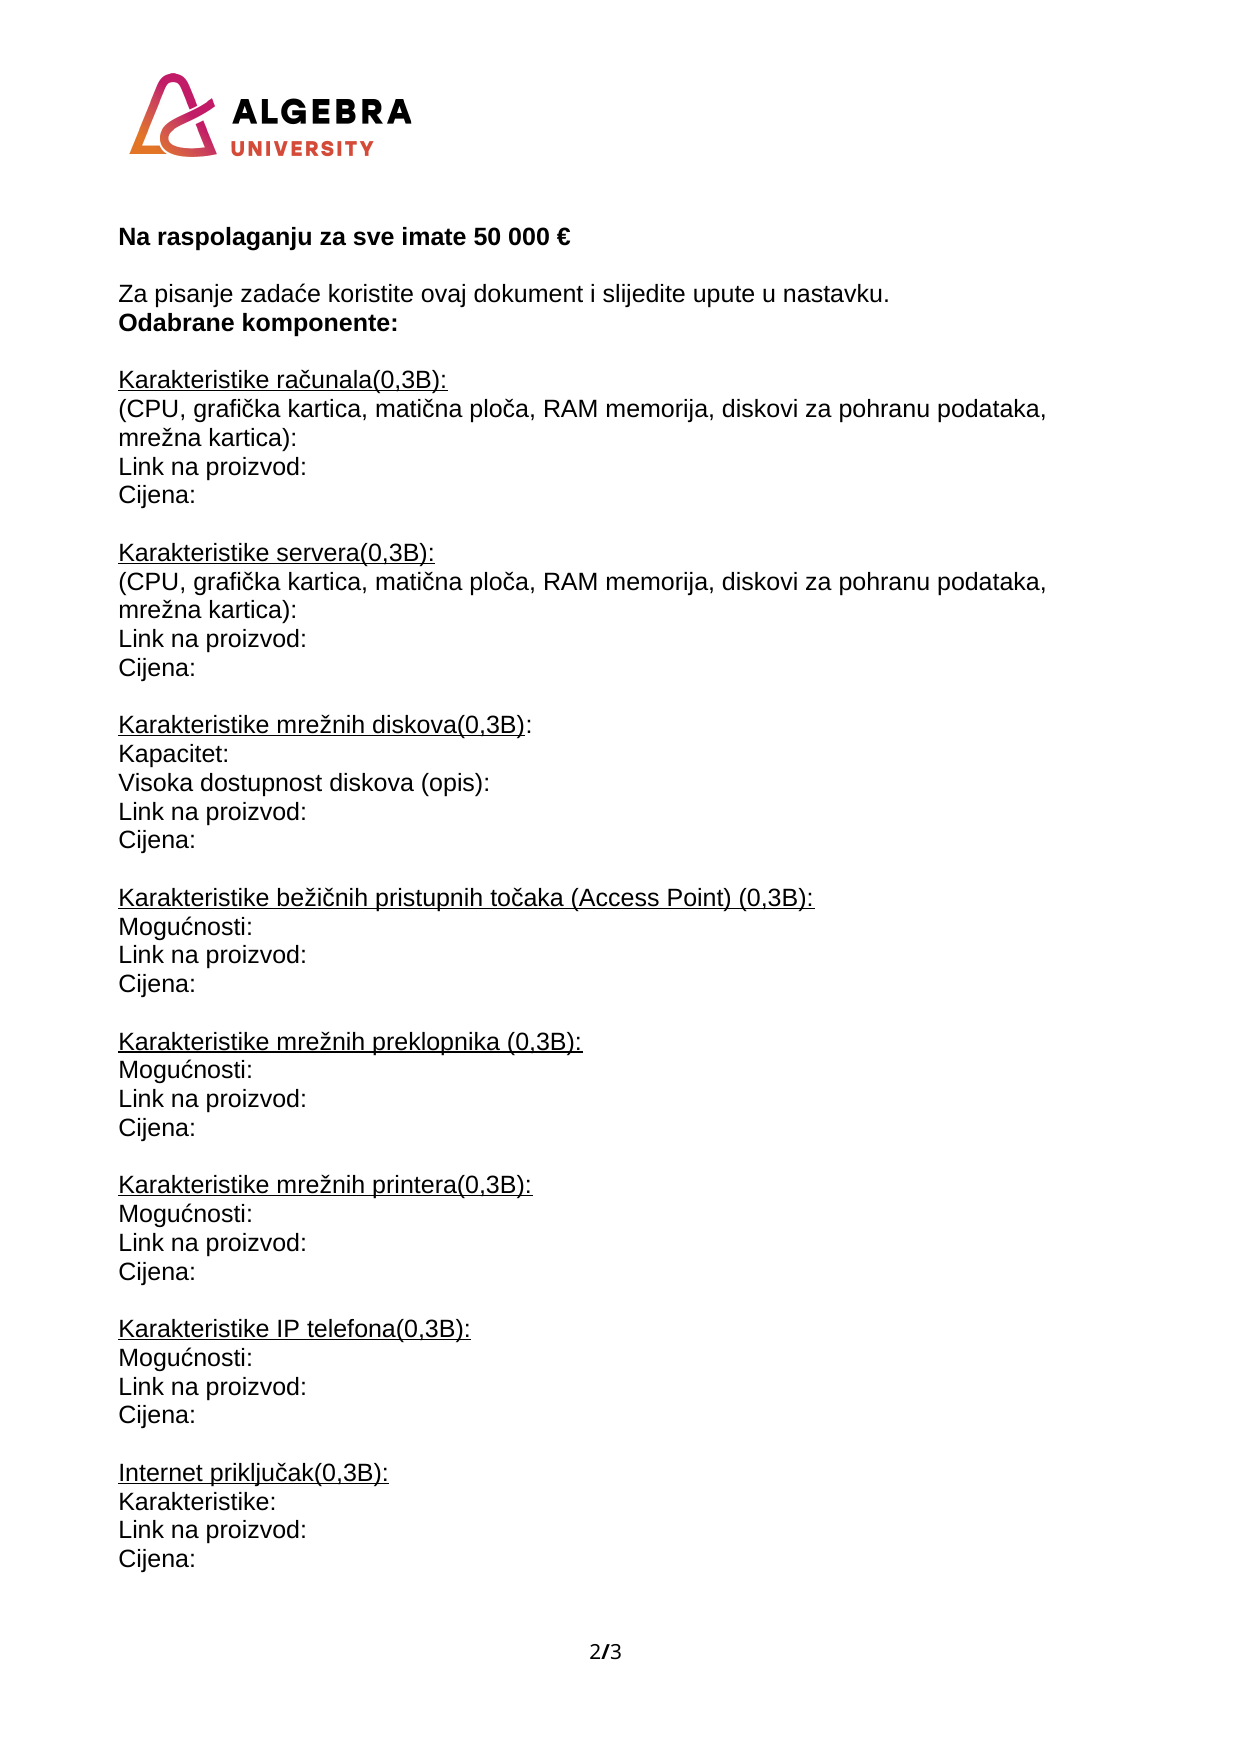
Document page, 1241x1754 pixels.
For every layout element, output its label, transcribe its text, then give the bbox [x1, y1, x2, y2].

text Cijena: [118, 1257, 1092, 1285]
text Karakteristike servera(0,3B): [118, 538, 1092, 567]
text Link na proizvod: [118, 1515, 1092, 1544]
text Mogućnosti: [118, 1055, 1092, 1084]
text Cijena: [118, 653, 1092, 682]
text Cijena: [118, 969, 1092, 998]
text Karakteristike mrežnih printera(0,3B): [118, 1170, 1092, 1199]
text Visoka dostupnost diskova (opis): [118, 768, 1092, 797]
text Link na proizvod: [118, 1084, 1092, 1113]
text Za pisanje zadaće koristite ovaj dokument i slijedite upute u nastavku. [118, 279, 1092, 308]
text Cijena: [118, 1544, 1092, 1573]
picture [129, 73, 412, 157]
text Karakteristike IP telefona(0,3B): [118, 1314, 1092, 1343]
text Karakteristike: [118, 1487, 1092, 1515]
text Cijena: [118, 480, 1092, 509]
text Link na proizvod: [118, 624, 1092, 653]
text Mogućnosti: [118, 1199, 1092, 1228]
text (CPU, grafička kartica, matična ploča, RAM memorija, diskovi za pohranu podataka, mrežna kartica): [118, 394, 1092, 452]
text Link na proizvod: [118, 797, 1092, 825]
text Karakteristike mrežnih diskova(0,3B): [118, 710, 1092, 739]
text Cijena: [118, 1113, 1092, 1142]
text (CPU, grafička kartica, matična ploča, RAM memorija, diskovi za pohranu podataka, mrežna kartica): [118, 567, 1092, 624]
text Cijena: [118, 825, 1092, 854]
text Mogućnosti: [118, 912, 1092, 940]
text Link na proizvod: [118, 452, 1092, 480]
text Link na proizvod: [118, 1372, 1092, 1400]
text Link na proizvod: [118, 1228, 1092, 1257]
text Internet priključak(0,3B): [118, 1458, 1092, 1487]
text Na raspolaganju za sve imate 50 000 € [118, 222, 1092, 250]
text Mogućnosti: [118, 1343, 1092, 1372]
text Karakteristike bežičnih pristupnih točaka (Access Point) (0,3B): [118, 883, 1092, 912]
text Cijena: [118, 1400, 1092, 1429]
text Karakteristike računala(0,3B): [118, 365, 1092, 394]
text Karakteristike mrežnih preklopnika (0,3B): [118, 1027, 1092, 1055]
text Odabrane komponente: [118, 308, 1092, 337]
text Kapacitet: [118, 739, 1092, 768]
text Link na proizvod: [118, 940, 1092, 969]
